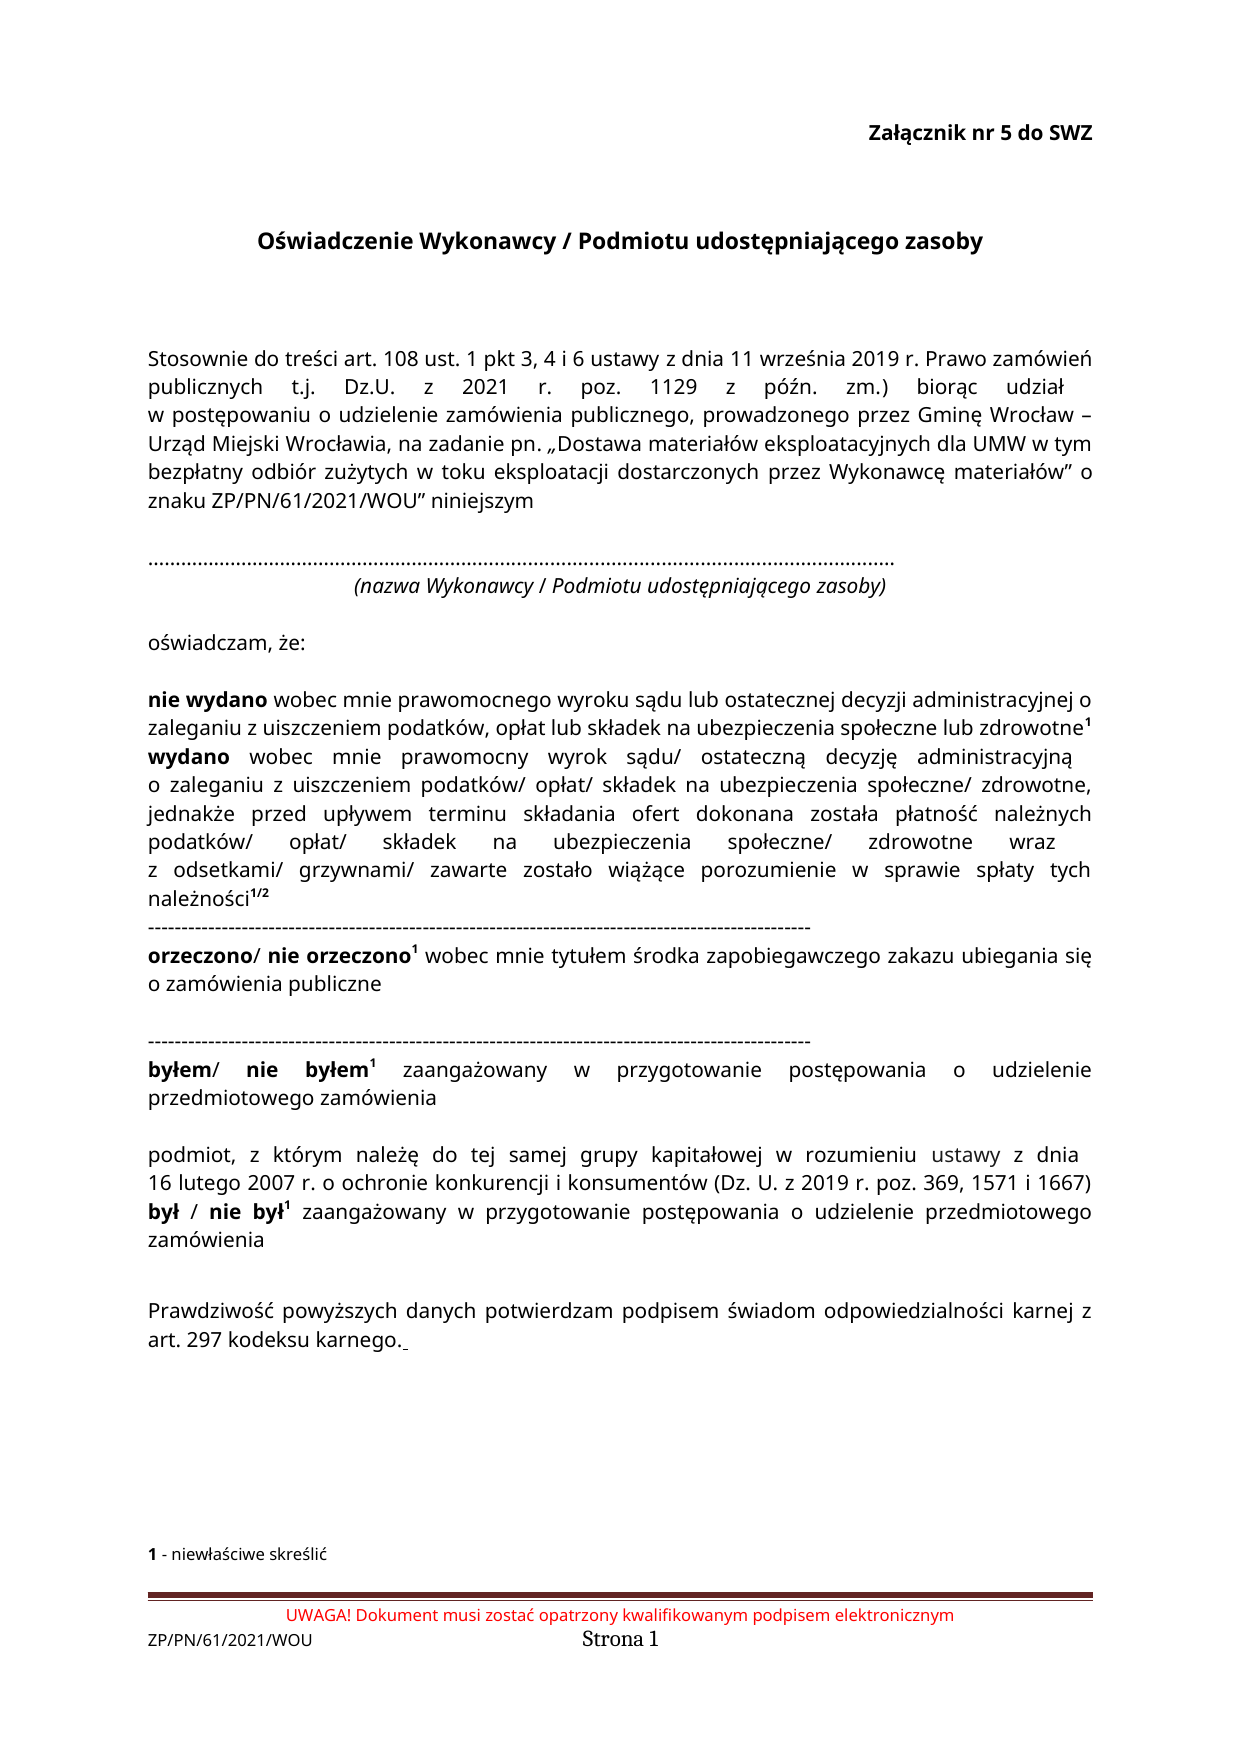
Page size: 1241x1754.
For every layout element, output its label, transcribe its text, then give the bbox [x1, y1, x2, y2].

text Załącznik nr 5 do SWZ [664, 118, 1093, 147]
text wydano wobec mnie prawomocny wyrok sądu/ ostateczną decyzję administracyjną o zaleganiu z uiszczeniem podatków/ opłat/ składek na ubezpieczenia społeczne/ zdrowotne, jednakże przed upływem terminu składania ofert dokonana została płatność należnych podatków/ opłat/ składek na ubezpieczenia społeczne/ zdrowotne wraz z odsetkami/ grzywnami/ zawarte zostało wiążące porozumienie w sprawie spłaty tych należności1/2 [148, 742, 1093, 912]
text (nazwa Wykonawcy / Podmiotu udostępniającego zasoby) [148, 571, 1093, 600]
text nie wydano wobec mnie prawomocnego wyroku sądu lub ostatecznej decyzji administracyjnej o zaleganiu z uiszczeniem podatków, opłat lub składek na ubezpieczenia społeczne lub zdrowotne1 [148, 685, 1093, 742]
text byłem/ nie byłem1 zaangażowany w przygotowanie postępowania o udzielenie przedmiotowego zamówienia [148, 1055, 1093, 1112]
text --------------------------------------------------------------------------------------------------- [148, 1026, 1093, 1055]
text podmiot, z którym należę do tej samej grupy kapitałowej w rozumieniu ustawy z dnia 16 lutego 2007 r. o ochronie konkurencji i konsumentów (Dz. U. z 2019 r. poz. 369, 1571 i 1667) był / nie był1 zaangażowany w przygotowanie postępowania o udzielenie przedmiotowego zamówienia [148, 1140, 1093, 1254]
text --------------------------------------------------------------------------------------------------- [148, 912, 1093, 941]
text Stosownie do treści art. 108 ust. 1 pkt 3, 4 i 6 ustawy z dnia 11 września 2019 r. Prawo zamówień publicznych t.j. Dz.U. z 2021 r. poz. 1129 z późn. zm.) biorąc udział w postępowaniu o udzielenie zamówienia publicznego, prowadzonego przez Gminę Wrocław – Urząd Miejski Wrocławia, na zadanie pn. „Dostawa materiałów eksploatacyjnych dla UMW w tym bezpłatny odbiór zużytych w toku eksploatacji dostarczonych przez Wykonawcę materiałów” o znaku ZP/PN/61/2021/WOU” niniejszym [148, 344, 1093, 514]
text oświadczam, że: [148, 628, 1093, 657]
text Prawdziwość powyższych danych potwierdzam podpisem świadom odpowiedzialności karnej z art. 297 kodeksu karnego. [148, 1296, 1093, 1353]
text orzeczono/ nie orzeczono1 wobec mnie tytułem środka zapobiegawczego zakazu ubiegania się o zamówienia publiczne [148, 941, 1093, 998]
text Oświadczenie Wykonawcy / Podmiotu udostępniającego zasoby [148, 225, 1093, 256]
text ……………………………………………………........................................................................… [148, 543, 1093, 571]
text 1 - niewłaściwe skreślić [148, 1543, 1093, 1566]
